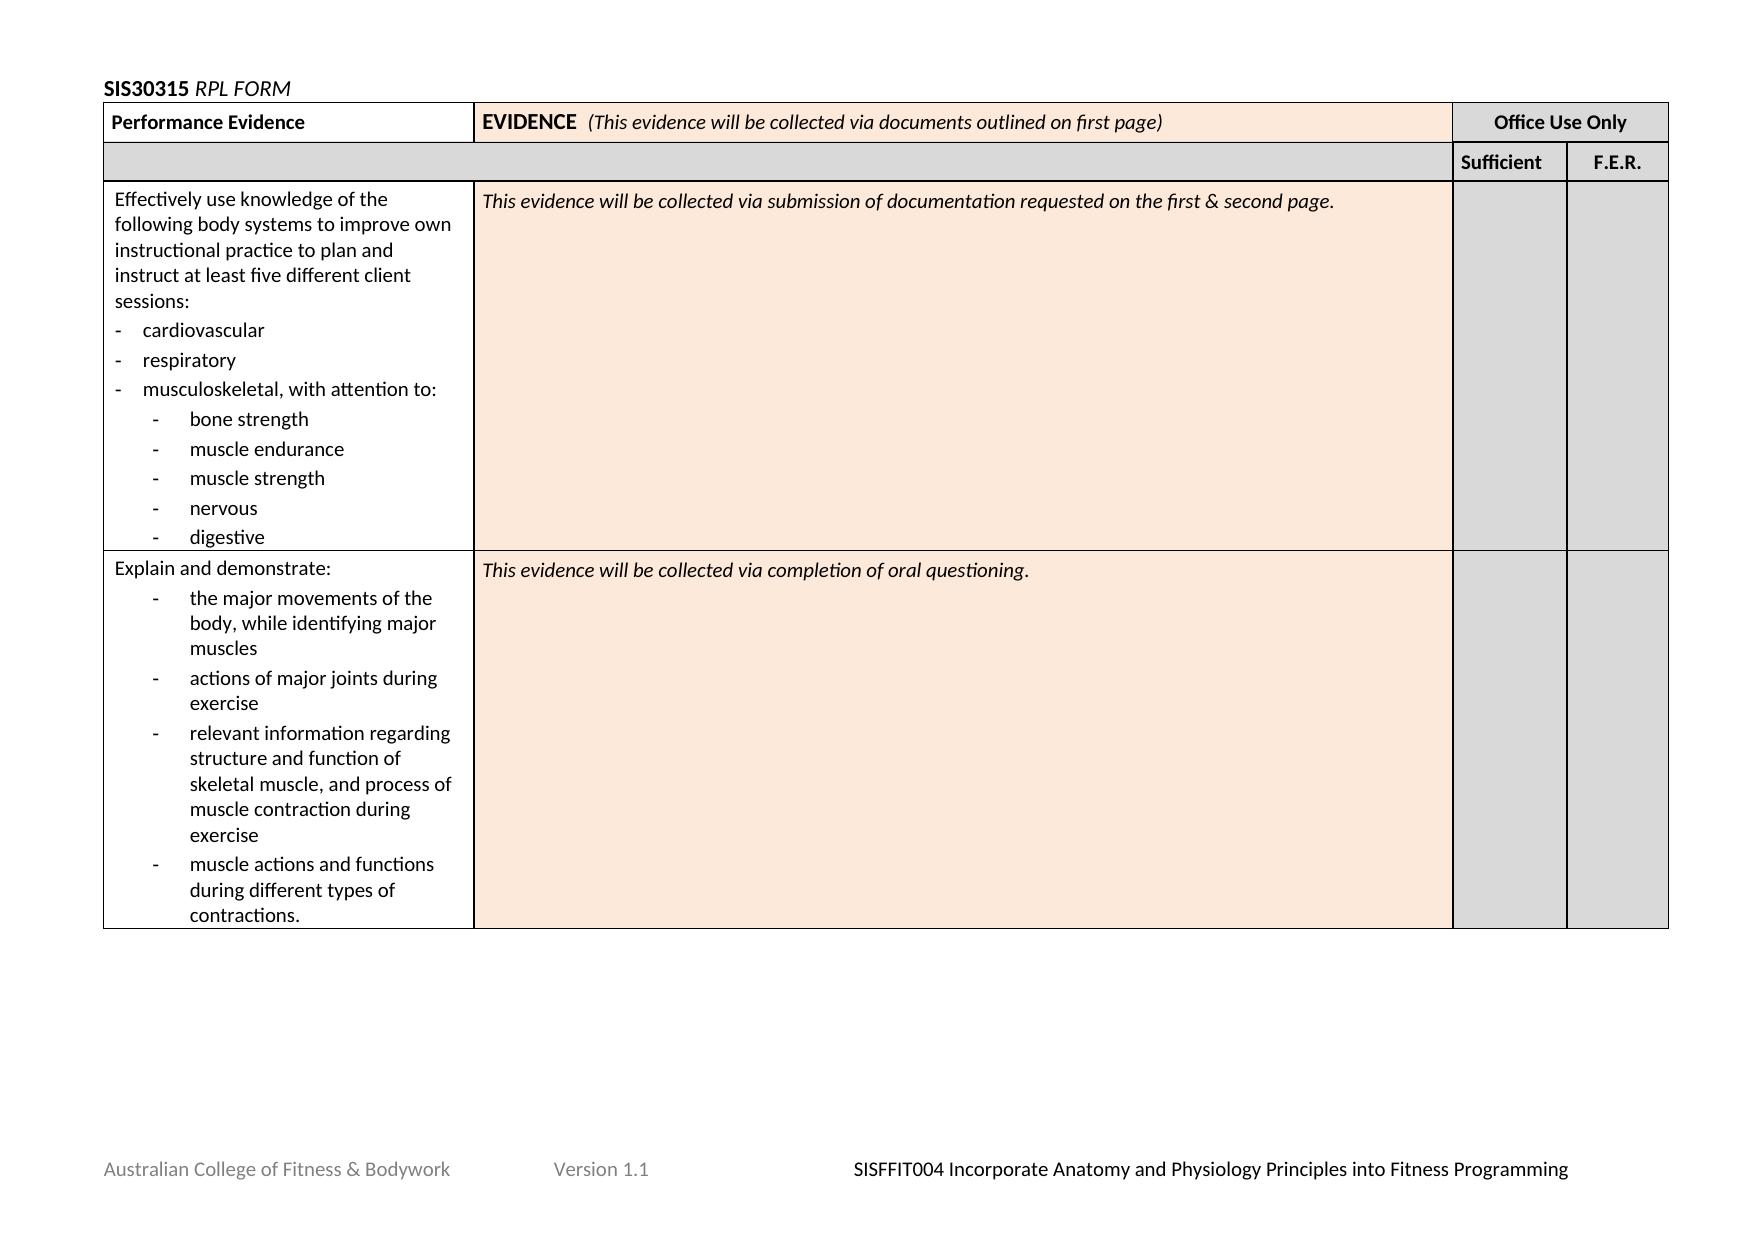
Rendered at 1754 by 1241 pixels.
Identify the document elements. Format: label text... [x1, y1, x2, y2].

table_header Office Use Only [1453, 103, 1668, 141]
table_cell Sufficient [1454, 143, 1566, 180]
table_cell This evidence will be collected via submission of documentation requested on the first & second page. [475, 182, 1452, 550]
table_cell This evidence will be collected via completion of oral questioning. [475, 551, 1452, 928]
table_header EVIDENCE (This evidence will be collected via documents outlined on first page) [475, 103, 1452, 141]
table_cell [1568, 551, 1668, 928]
table_cell Explain and demonstrate: the major movements of the body, while identifying major muscles actions of major joints during exercise relevant information regarding structure and function of skeletal muscle, and process of muscle contraction during exercise muscle actions and functions during different types of contractions. [104, 551, 473, 928]
table_cell [1568, 182, 1668, 550]
table_cell [1454, 182, 1566, 550]
table_header Performance Evidence [104, 103, 473, 141]
table_cell Effectively use knowledge of the following body systems to improve own instructional practice to plan and instruct at least five different client sessions: cardiovascular respiratory musculoskeletal, with attention to: bone strength muscle endurance muscle strength nervous digestive [104, 182, 473, 550]
table_cell [1454, 551, 1566, 928]
table_cell F.E.R. [1568, 143, 1668, 180]
table_cell [104, 143, 1452, 180]
